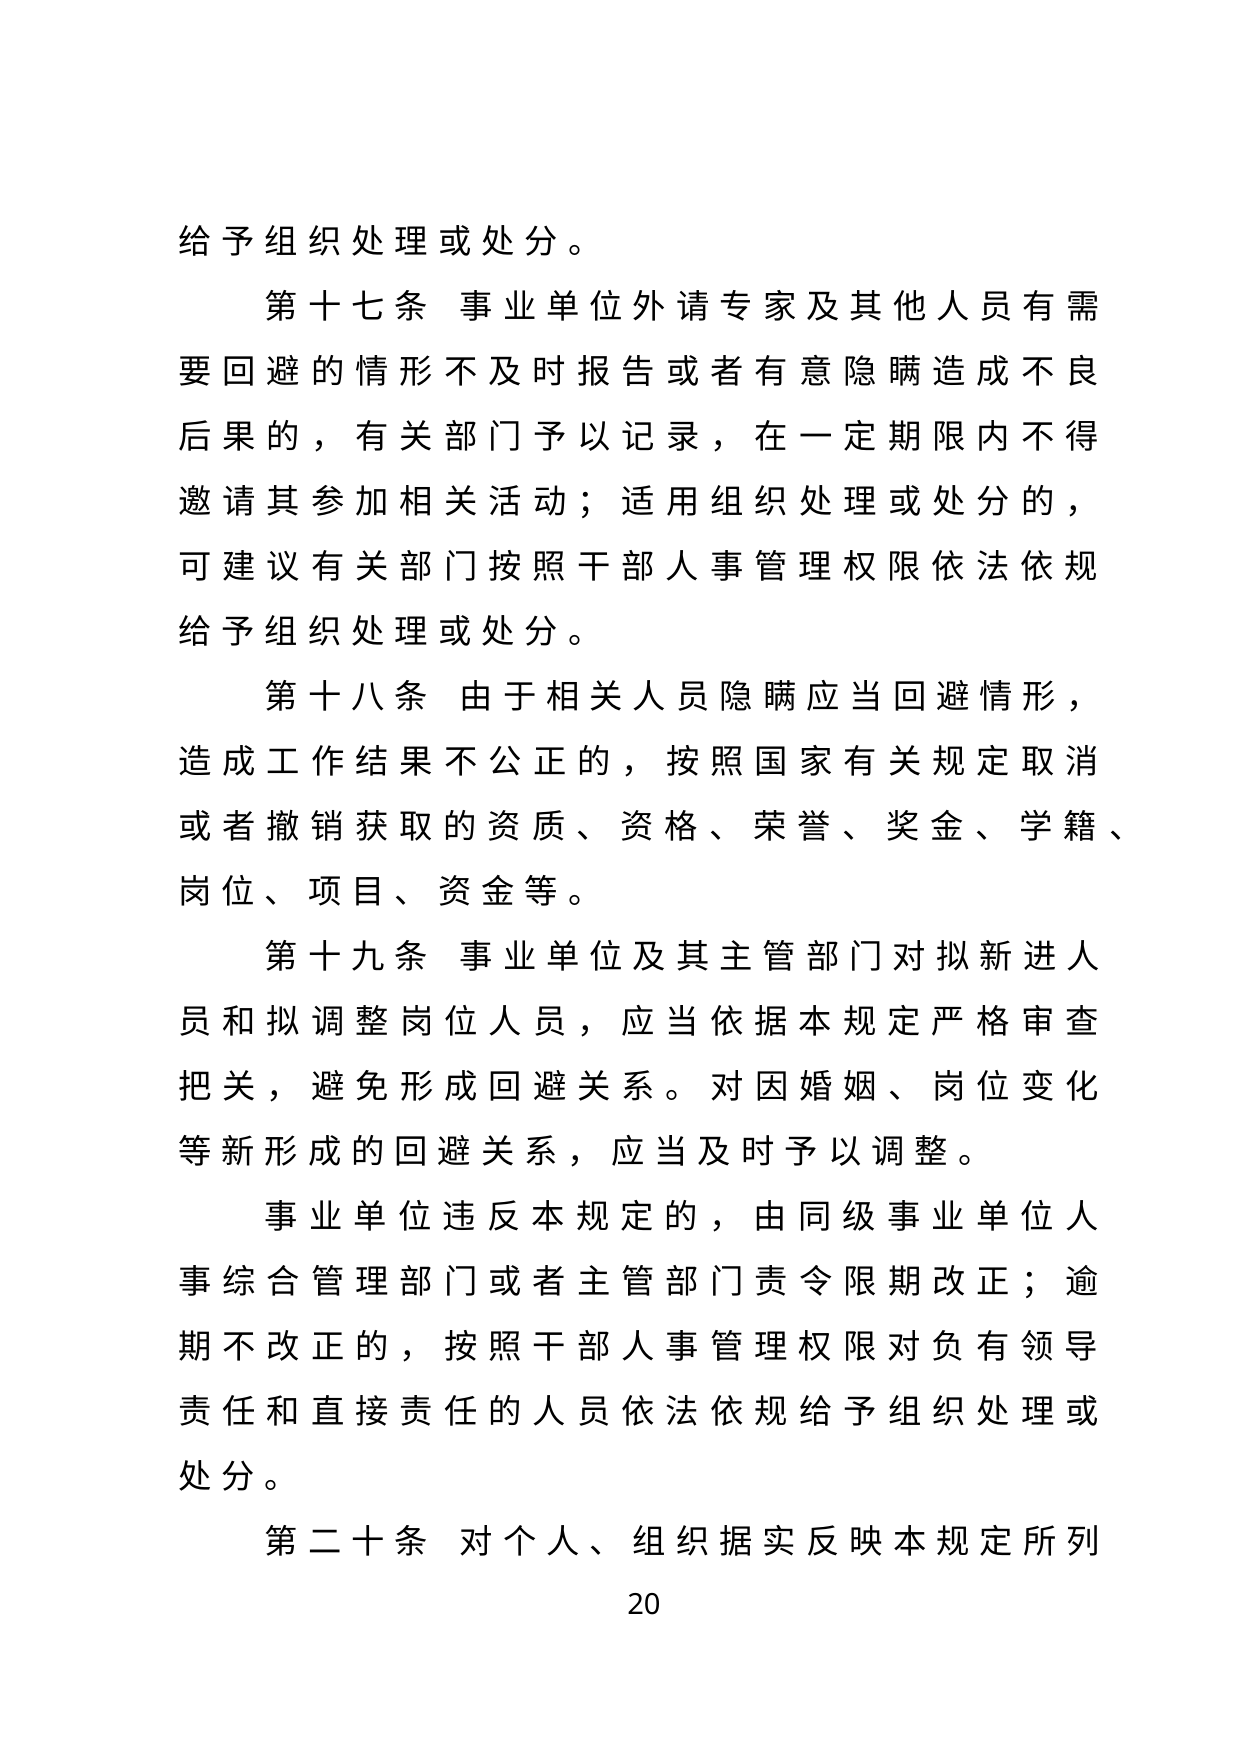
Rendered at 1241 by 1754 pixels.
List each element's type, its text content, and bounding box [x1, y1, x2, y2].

text 事业单位违反本规定的，由同级事业单位人事综合管理部门或者主管部门责令限期改正；逾期不改正的，按照干部人事管理权限对负有领导责任和直接责任的人员依法依规给予组织处理或处分。 [178, 1181, 1109, 1506]
text 第十八条 由于相关人员隐瞒应当回避情形，造成工作结果不公正的，按照国家有关规定取消或者撤销获取的资质、资格、荣誉、奖金、学籍、岗位、项目、资金等。 [178, 661, 1109, 921]
text 第十七条 事业单位外请专家及其他人员有需要回避的情形不及时报告或者有意隐瞒造成不良后果的，有关部门予以记录，在一定期限内不得邀请其参加相关活动；适用组织处理或处分的，可建议有关部门按照干部人事管理权限依法依规给予组织处理或处分。 [178, 271, 1109, 661]
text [178, 206, 1109, 271]
text 第十九条 事业单位及其主管部门对拟新进人员和拟调整岗位人员，应当依据本规定严格审查把关，避免形成回避关系。对因婚姻、岗位变化等新形成的回避关系，应当及时予以调整。 [178, 921, 1109, 1181]
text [178, 1506, 1109, 1571]
